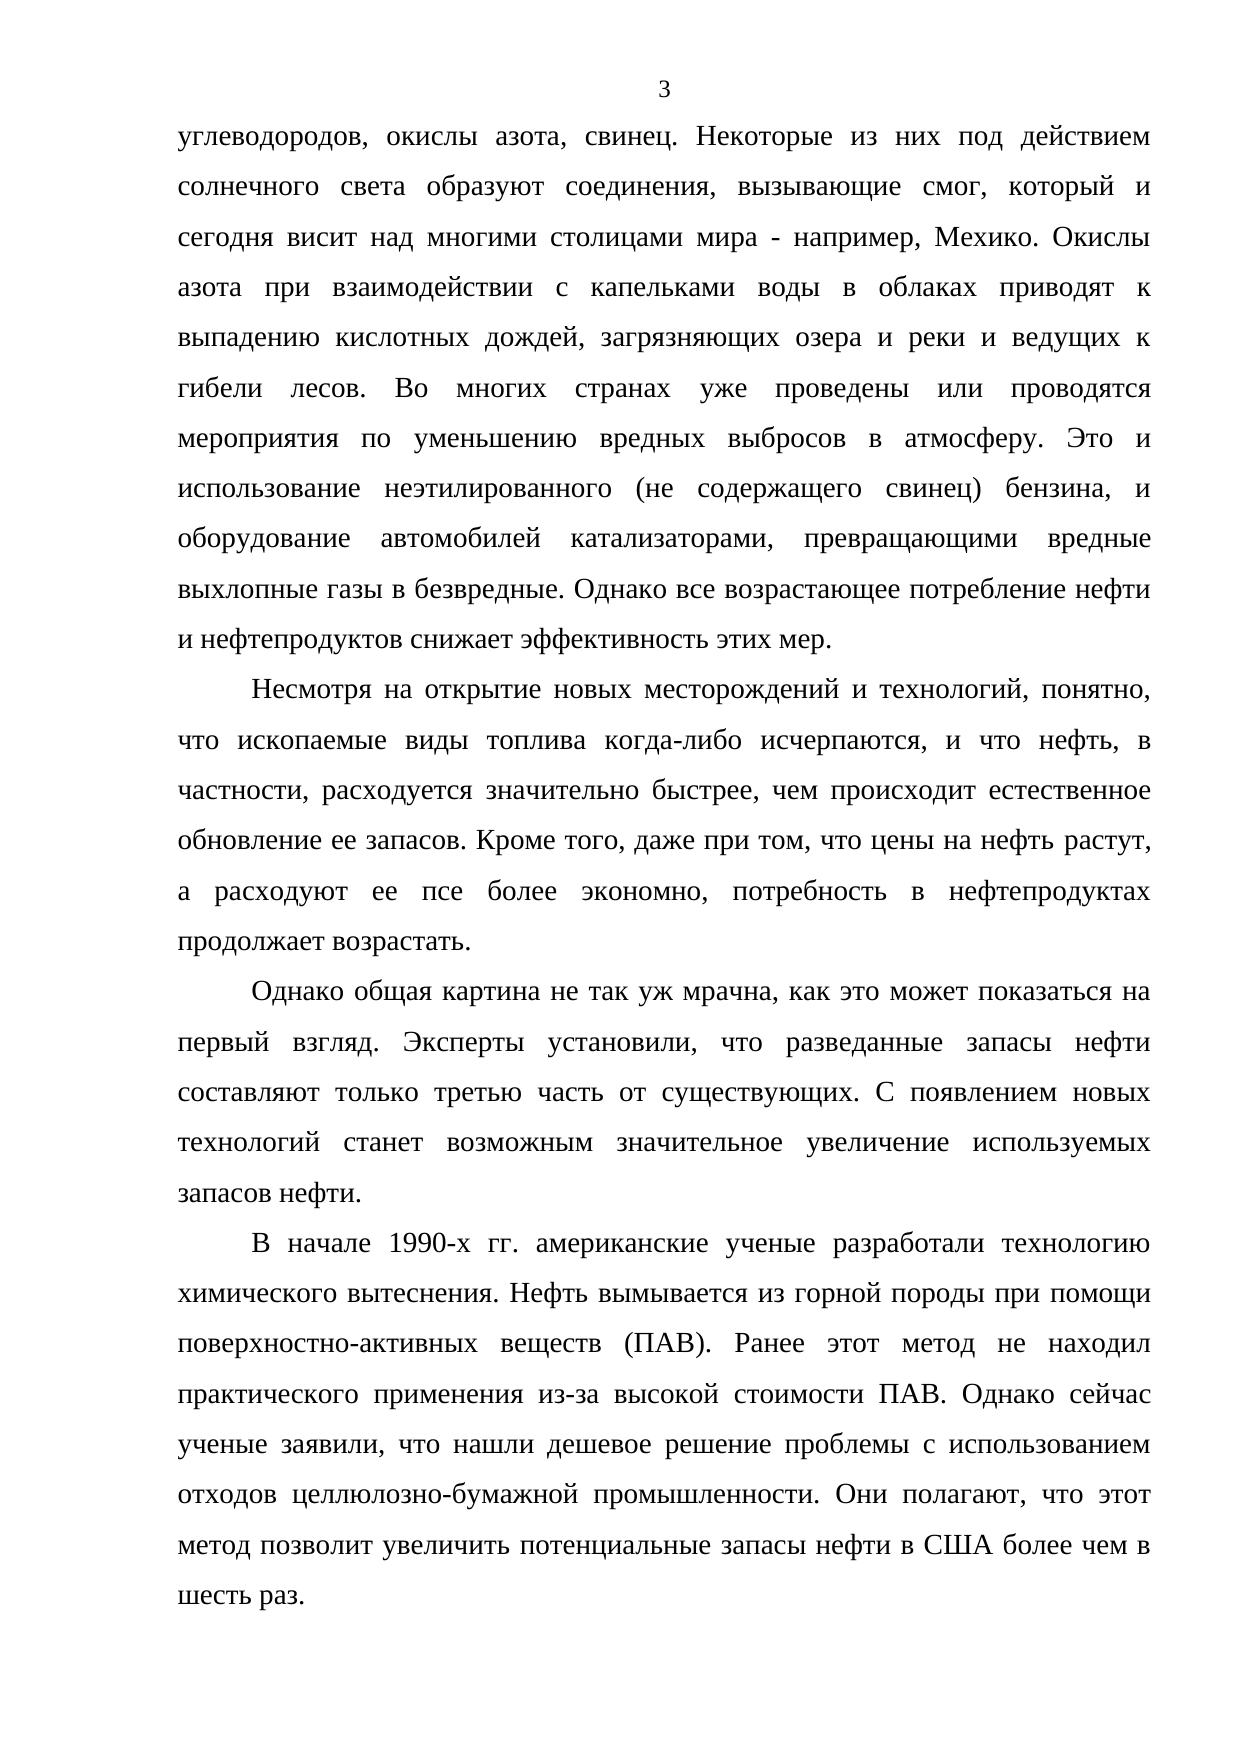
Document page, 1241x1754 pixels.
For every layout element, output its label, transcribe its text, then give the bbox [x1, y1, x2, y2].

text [177, 118, 1152, 655]
text Однако общая картина не так уж мрачна, как это может показаться на первый взгляд. Эксперты установили, что разведанные запасы нефти составляют только третью часть от существующих. С появлением новых технологий станет возможным значительное увеличение используемых запасов нефти. [177, 973, 1152, 1208]
text Несмотря на открытие новых месторождений и технологий, понятно, что ископаемые виды топлива когда-либо исчерпаются, и что нефть, в частности, расходуется значительно быстрее, чем происходит естественное обновление ее запасов. Кроме того, даже при том, что цены на нефть растут, а расходуют ее псе более экономно, потребность в нефтепродуктах продолжает возрастать. [177, 672, 1152, 957]
text В начале 1990-х гг. американские ученые разработали технологию химического вытеснения. Нефть вымывается из горной породы при помощи поверхностно-активных веществ (ПАВ). Ранее этот метод не находил практического применения из-за высокой стоимости ПАВ. Однако сейчас ученые заявили, что нашли дешевое решение проблемы с использованием отходов целлюлозно-бумажной промышленности. Они полагают, что этот метод позволит увеличить потенциальные запасы нефти в США более чем в шесть раз. [177, 1225, 1152, 1611]
